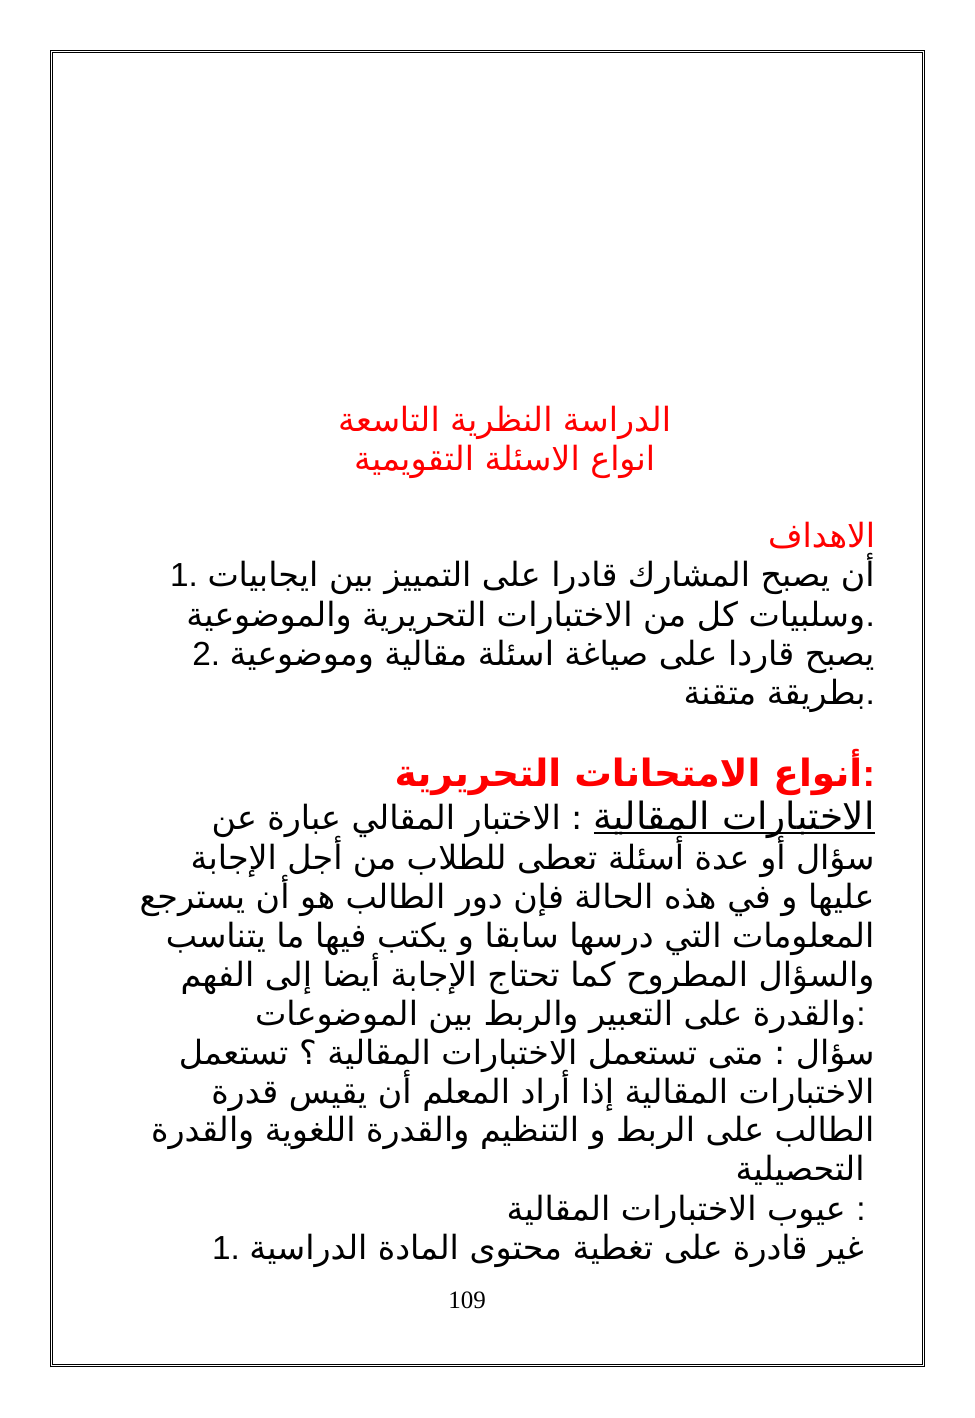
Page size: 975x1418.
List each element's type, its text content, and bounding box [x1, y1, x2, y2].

text الاهداف [134, 516, 874, 555]
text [134, 712, 874, 1267]
text 1. أن يصبح المشارك قادرا على التمييز بين ايجابيات وسلبيات كل من الاختبارات التحريرية والموضوعية. [134, 555, 874, 634]
text انواع الاسئلة التقويمية [134, 439, 874, 478]
text الدراسة النظرية التاسعة [134, 400, 874, 439]
text 2. يصبح قاردا على صياغة اسئلة مقالية وموضوعية بطريقة متقنة. [134, 634, 874, 712]
